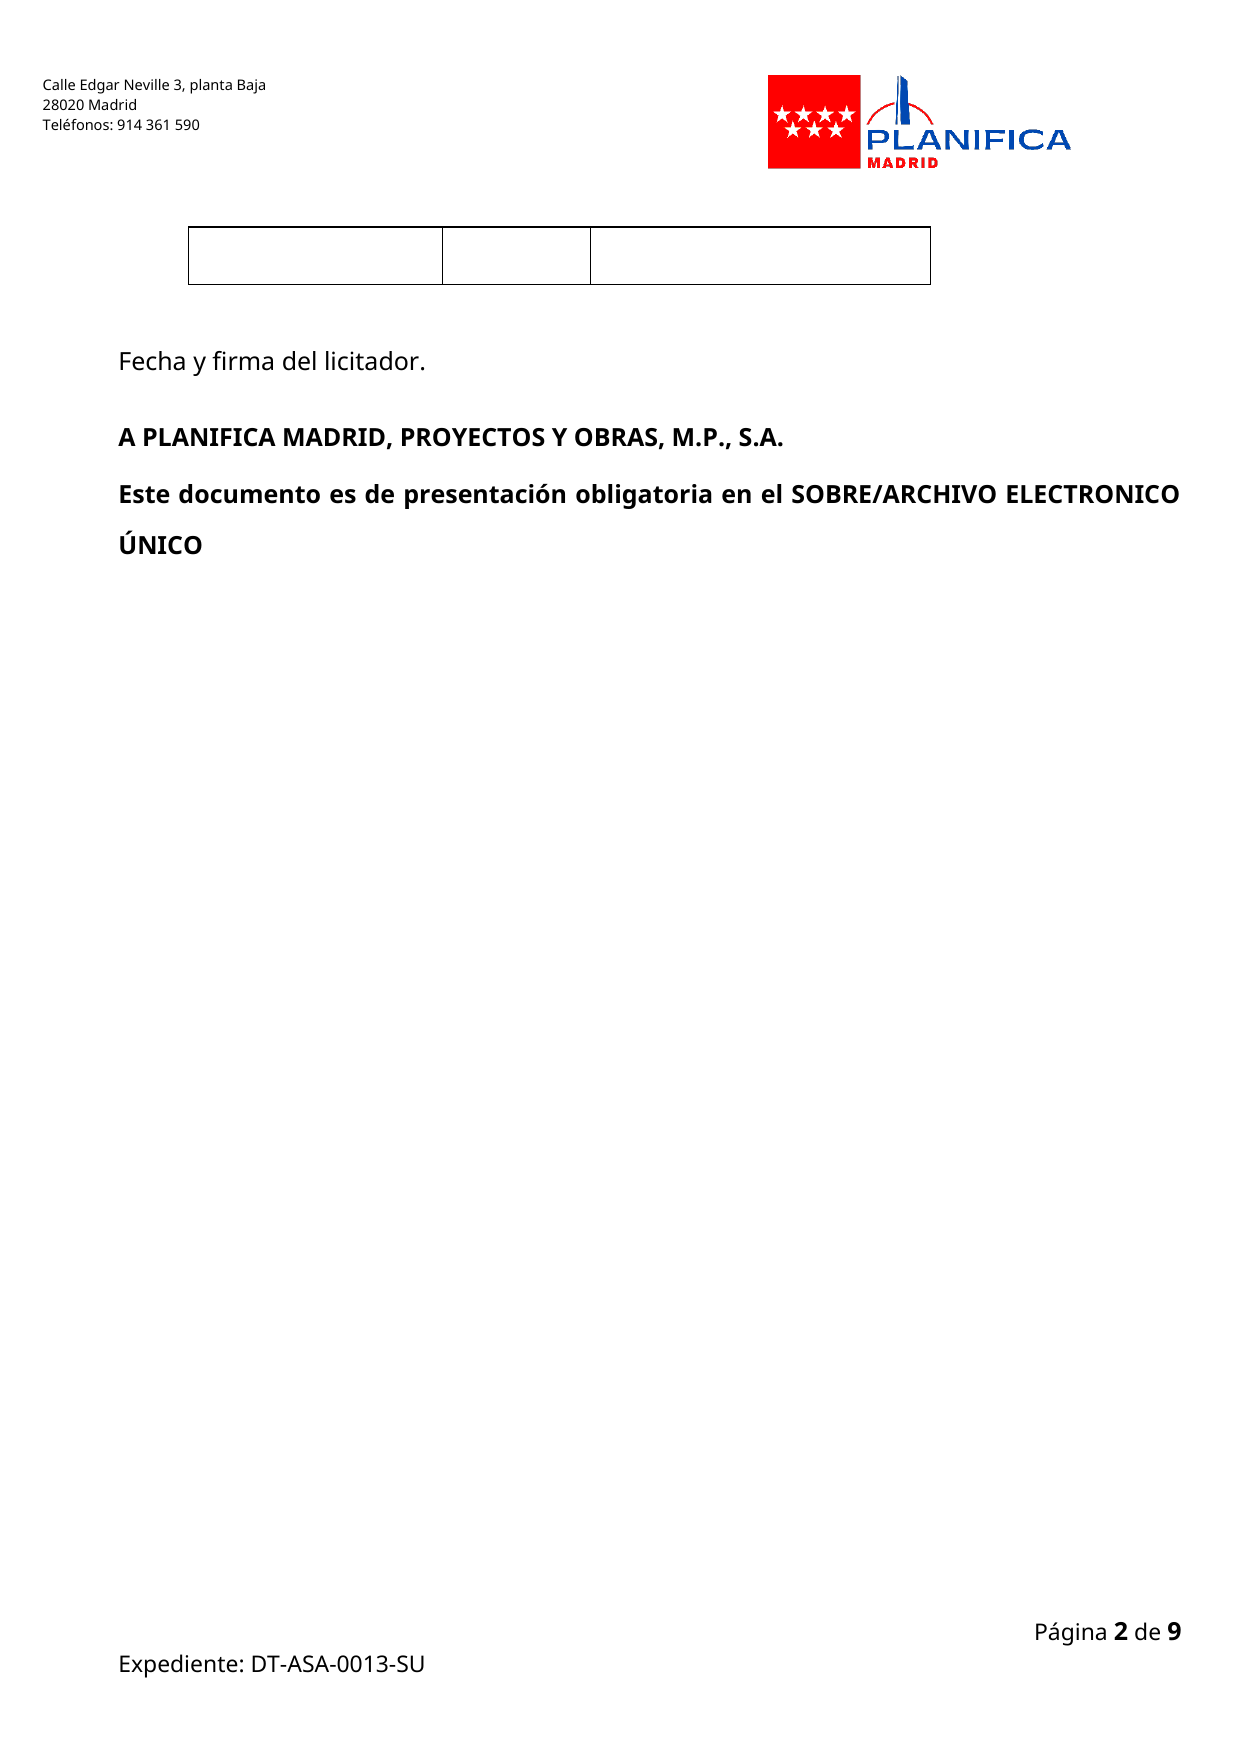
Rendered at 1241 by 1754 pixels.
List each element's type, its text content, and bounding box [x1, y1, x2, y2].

picture [767, 75, 1080, 169]
table_cell [591, 228, 930, 284]
text Fecha y firma del licitador. [118, 344, 1181, 378]
table_cell [189, 228, 442, 284]
text A PLANIFICA MADRID, PROYECTOS Y OBRAS, M.P., S.A. [118, 420, 1181, 454]
text Este documento es de presentación obligatoria en el SOBRE/ARCHIVO ELECTRONICO ÚNICO [118, 477, 1181, 562]
table_cell [443, 228, 590, 284]
